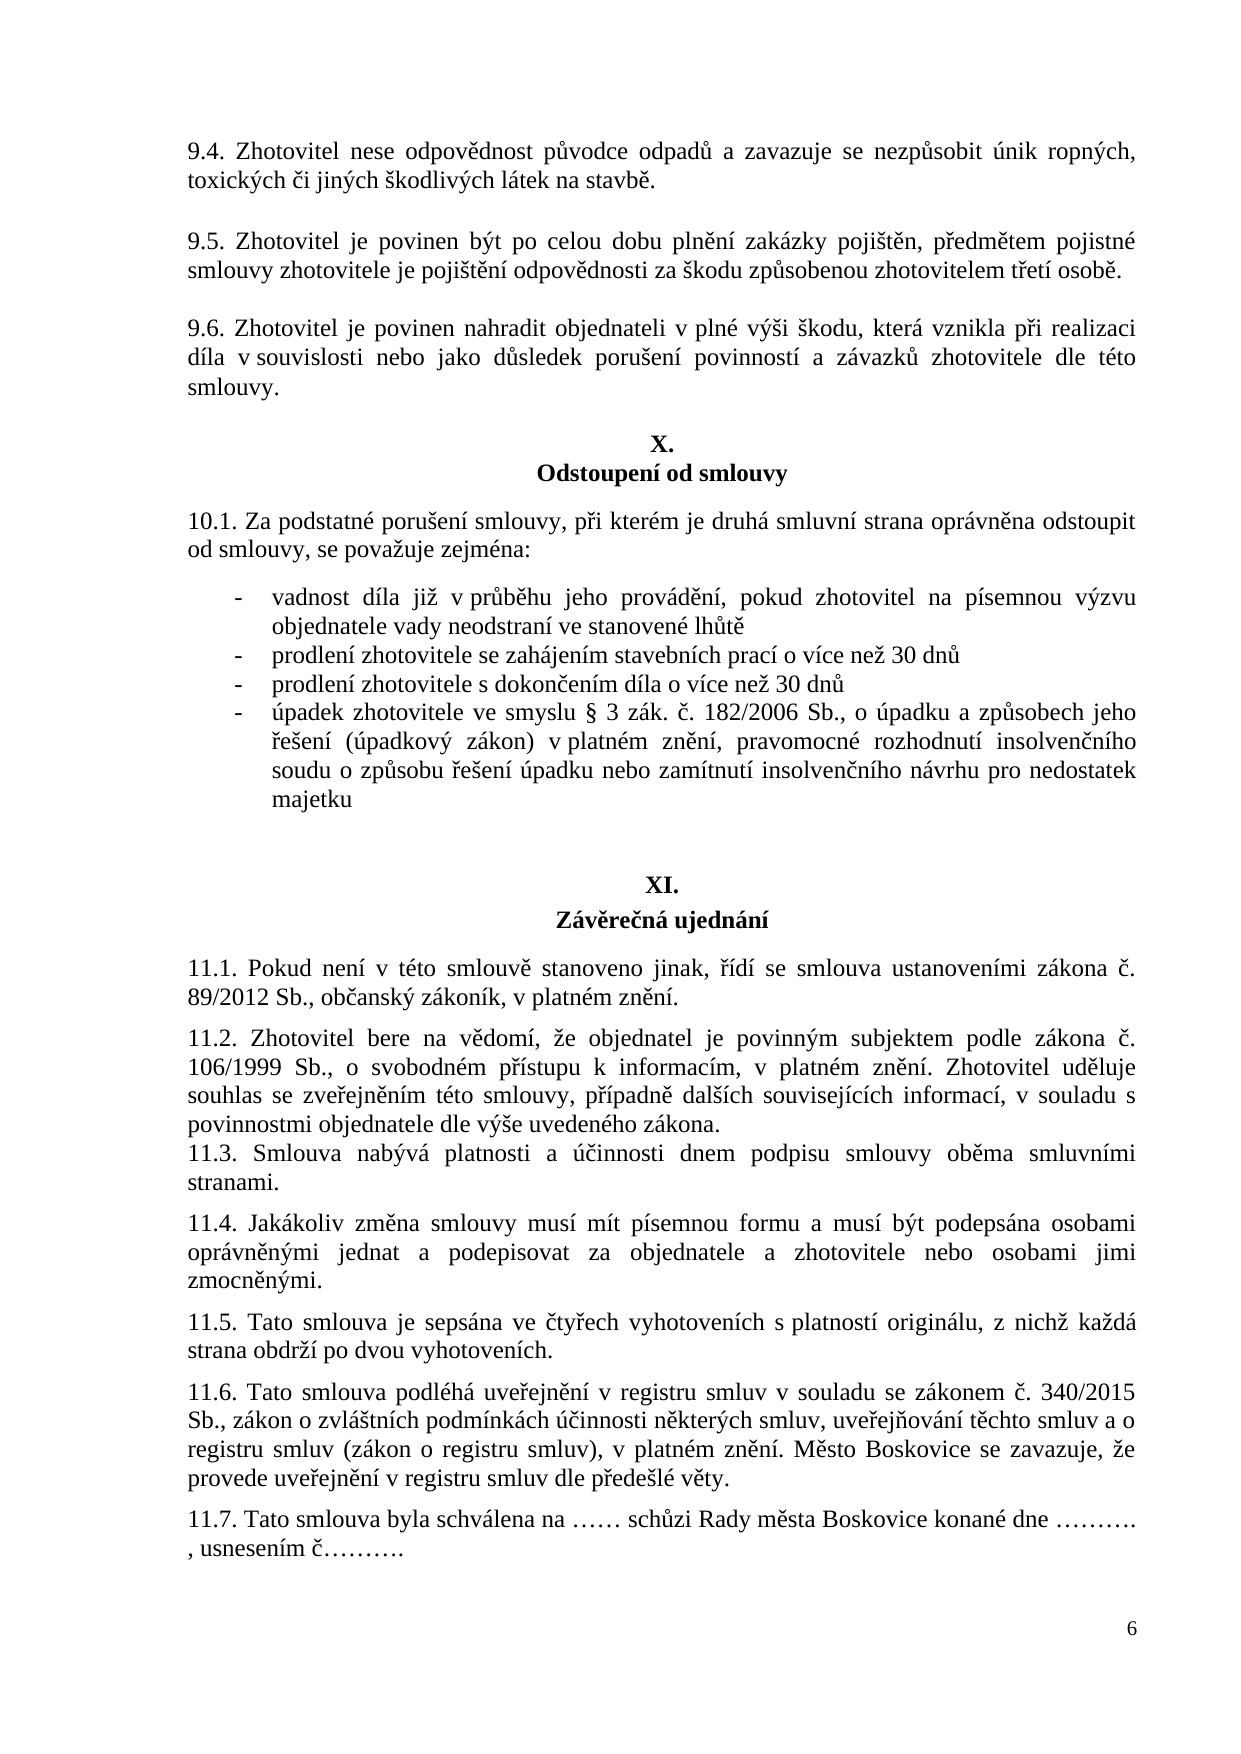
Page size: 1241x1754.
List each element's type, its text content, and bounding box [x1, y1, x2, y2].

text Odstoupení od smlouvy [187, 458, 1137, 487]
text 11.6. Tato smlouva podléhá uveřejnění v registru smluv v souladu se zákonem č. 340/2015 Sb., zákon o zvláštních podmínkách účinnosti některých smluv, uveřejňování těchto smluv a o registru smluv (zákon o registru smluv), v platném znění. Město Boskovice se zavazuje, že provede uveřejnění v registru smluv dle předešlé věty. [187, 1377, 1137, 1492]
text 11.4. Jakákoliv změna smlouvy musí mít písemnou formu a musí být podepsána osobami oprávněnými jednat a podepisovat za objednatele a zhotovitele nebo osobami jimi zmocněnými. [187, 1208, 1137, 1294]
list vadnost díla již v průběhu jeho provádění, pokud zhotovitel na písemnou výzvu objednatele vady neodstraní ve stanovené lhůtě [234, 582, 1137, 640]
text 11.3. Smlouva nabývá platnosti a účinnosti dnem podpisu smlouvy oběma smluvními stranami. [187, 1138, 1137, 1195]
list prodlení zhotovitele se zahájením stavebních prací o více než 30 dnů [234, 640, 1137, 669]
text XI. [187, 870, 1137, 899]
list prodlení zhotovitele s dokončením díla o více než 30 dnů [234, 669, 1137, 697]
text X. [187, 429, 1137, 458]
list úpadek zhotovitele ve smyslu § 3 zák. č. 182/2006 Sb., o úpadku a způsobech jeho řešení (úpadkový zákon) v platném znění, pravomocné rozhodnutí insolvenčního soudu o způsobu řešení úpadku nebo zamítnutí insolvenčního návrhu pro nedostatek majetku [234, 697, 1137, 812]
text 9.5. Zhotovitel je povinen být po celou dobu plnění zakázky pojištěn, předmětem pojistné smlouvy zhotovitele je pojištění odpovědnosti za škodu způsobenou zhotovitelem třetí osobě. [187, 225, 1137, 284]
text 11.1. Pokud není v této smlouvě stanoveno jinak, řídí se smlouva ustanoveními zákona č. 89/2012 Sb., občanský zákoník, v platném znění. [187, 953, 1137, 1010]
text 9.6. Zhotovitel je povinen nahradit objednateli v plné výši škodu, která vznikla při realizaci díla v souvislosti nebo jako důsledek porušení povinností a závazků zhotovitele dle této smlouvy. [187, 313, 1137, 400]
text 11.2. Zhotovitel bere na vědomí, že objednatel je povinným subjektem podle zákona č. 106/1999 Sb., o svobodném přístupu k informacím, v platném znění. Zhotovitel uděluje souhlas se zveřejněním této smlouvy, případně dalších souvisejících informací, v souladu s povinnostmi objednatele dle výše uvedeného zákona. [187, 1023, 1137, 1138]
text Závěrečná ujednání [187, 905, 1137, 934]
text 11.5. Tato smlouva je sepsána ve čtyřech vyhotoveních s platností originálu, z nichž každá strana obdrží po dvou vyhotoveních. [187, 1307, 1137, 1364]
text 11.7. Tato smlouva byla schválena na …… schůzi Rady města Boskovice konané dne ………. , usnesením č………. [187, 1504, 1137, 1562]
text 9.4. Zhotovitel nese odpovědnost původce odpadů a zavazuje se nezpůsobit únik ropných, toxických či jiných škodlivých látek na stavbě. [187, 136, 1137, 194]
text 10.1. Za podstatné porušení smlouvy, při kterém je druhá smluvní strana oprávněna odstoupit od smlouvy, se považuje zejména: [187, 506, 1137, 563]
